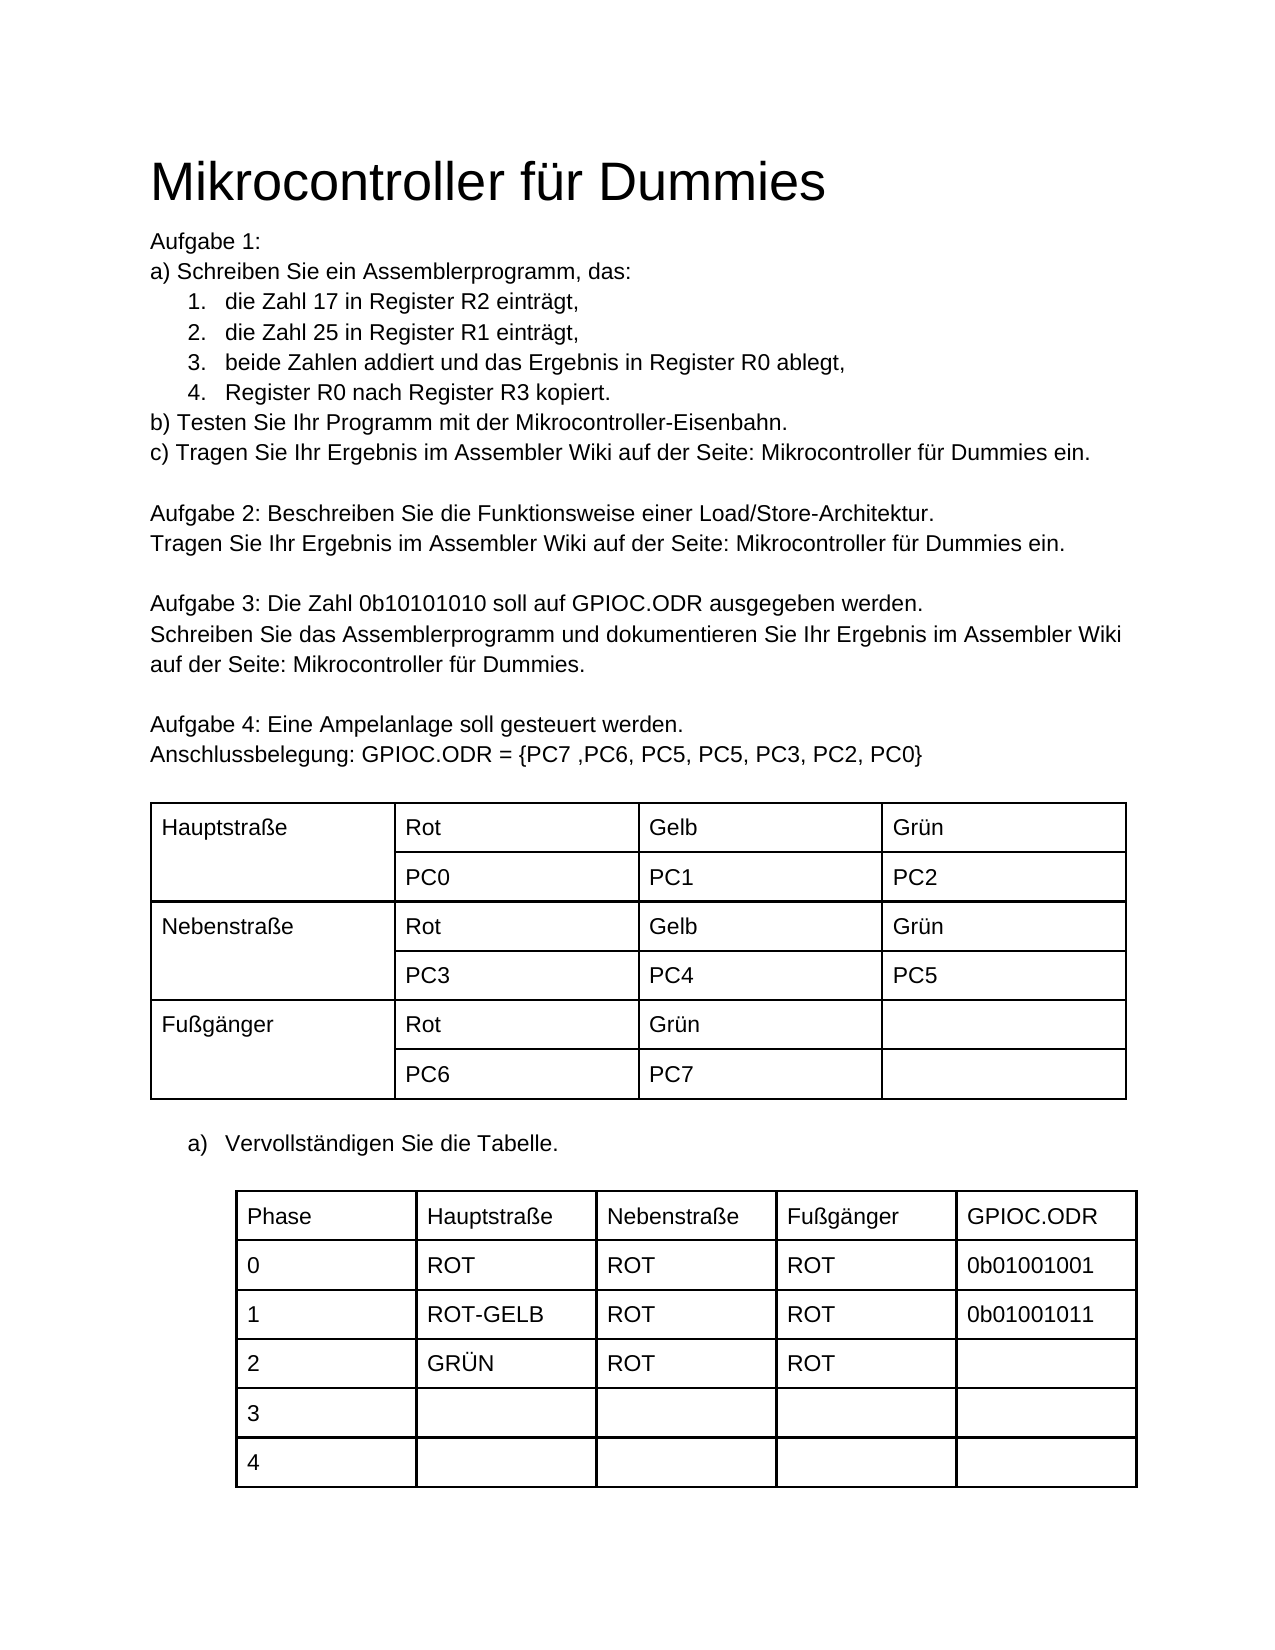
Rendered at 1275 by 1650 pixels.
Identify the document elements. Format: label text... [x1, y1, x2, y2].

table_cell [958, 1439, 1135, 1486]
table_cell PC0 [396, 853, 638, 900]
table_cell [598, 1439, 775, 1486]
table_cell [418, 1439, 595, 1486]
table_cell [883, 1001, 1125, 1048]
list beide Zahlen addiert und das Ergebnis in Register R0 ablegt, [187, 349, 1125, 375]
table_header Gelb [640, 804, 881, 851]
text Aufgabe 1: [150, 228, 1125, 254]
table_cell 0b01001011 [958, 1291, 1135, 1338]
table_cell 4 [238, 1439, 415, 1486]
table_cell Grün [640, 1001, 881, 1048]
table_cell ROT [598, 1291, 775, 1338]
table_cell ROT [598, 1241, 775, 1289]
table_header Nebenstraße [598, 1192, 775, 1239]
table_cell ROT [778, 1291, 955, 1338]
table_cell 3 [238, 1389, 415, 1436]
text b) Testen Sie Ihr Programm mit der Mikrocontroller-Eisenbahn. [150, 409, 1125, 435]
table_header Rot [396, 804, 638, 851]
table_cell ROT [778, 1340, 955, 1387]
text Aufgabe 3: Die Zahl 0b10101010 soll auf GPIOC.ODR ausgegeben werden. [150, 590, 1125, 617]
text a) Schreiben Sie ein Assemblerprogramm, das: [150, 258, 1125, 284]
table_cell [958, 1340, 1135, 1387]
table_cell ROT [598, 1340, 775, 1387]
table_cell [778, 1389, 955, 1436]
text Tragen Sie Ihr Ergebnis im Assembler Wiki auf der Seite: Mikrocontroller für Dummies ein. [150, 530, 1125, 556]
table_cell [598, 1389, 775, 1436]
table_header Fußgänger [778, 1192, 955, 1239]
list die Zahl 17 in Register R2 einträgt, [187, 288, 1125, 314]
table_cell Nebenstraße [152, 903, 394, 999]
table_header Hauptstraße [152, 804, 394, 900]
table_cell [883, 1050, 1125, 1097]
table_cell PC4 [640, 952, 881, 999]
text Schreiben Sie das Assemblerprogramm und dokumentieren Sie Ihr Ergebnis im Assembler Wiki auf der Seite: Mikrocontroller für Dummies. [150, 621, 1125, 677]
table_cell Grün [883, 903, 1125, 949]
text Anschlussbelegung: GPIOC.ODR = {PC7 ,PC6, PC5, PC5, PC3, PC2, PC0} [150, 741, 1125, 768]
table_cell Rot [396, 903, 638, 949]
table_cell 0b01001001 [958, 1241, 1135, 1289]
table_cell ROT-GELB [418, 1291, 595, 1338]
table_cell [958, 1389, 1135, 1436]
title Mikrocontroller für Dummies [150, 150, 1125, 212]
table_cell 1 [238, 1291, 415, 1338]
table_cell Rot [396, 1001, 638, 1048]
table_cell PC2 [883, 853, 1125, 900]
text Aufgabe 2: Beschreiben Sie die Funktionsweise einer Load/Store-Architektur. [150, 500, 1125, 526]
table_cell PC3 [396, 952, 638, 999]
text Aufgabe 4: Eine Ampelanlage soll gesteuert werden. [150, 711, 1125, 737]
table_cell ROT [418, 1241, 595, 1289]
table_cell PC6 [396, 1050, 638, 1097]
table_header GPIOC.ODR [958, 1192, 1135, 1239]
table_header Hauptstraße [418, 1192, 595, 1239]
table_cell [778, 1439, 955, 1486]
table_cell Fußgänger [152, 1001, 394, 1097]
list die Zahl 25 in Register R1 einträgt, [187, 318, 1125, 345]
table_cell PC5 [883, 952, 1125, 999]
table_cell PC7 [640, 1050, 881, 1097]
table_cell ROT [778, 1241, 955, 1289]
text c) Tragen Sie Ihr Ergebnis im Assembler Wiki auf der Seite: Mikrocontroller für Dummies ein. [150, 439, 1125, 466]
table_cell 0 [238, 1241, 415, 1289]
table_cell 2 [238, 1340, 415, 1387]
table_cell PC1 [640, 853, 881, 900]
table_cell GRÜN [418, 1340, 595, 1387]
table_header Grün [883, 804, 1125, 851]
table_cell [418, 1389, 595, 1436]
list Register R0 nach Register R3 kopiert. [187, 379, 1125, 405]
table_cell Gelb [640, 903, 881, 949]
list Vervollständigen Sie die Tabelle. [187, 1130, 1125, 1156]
table_header Phase [238, 1192, 415, 1239]
